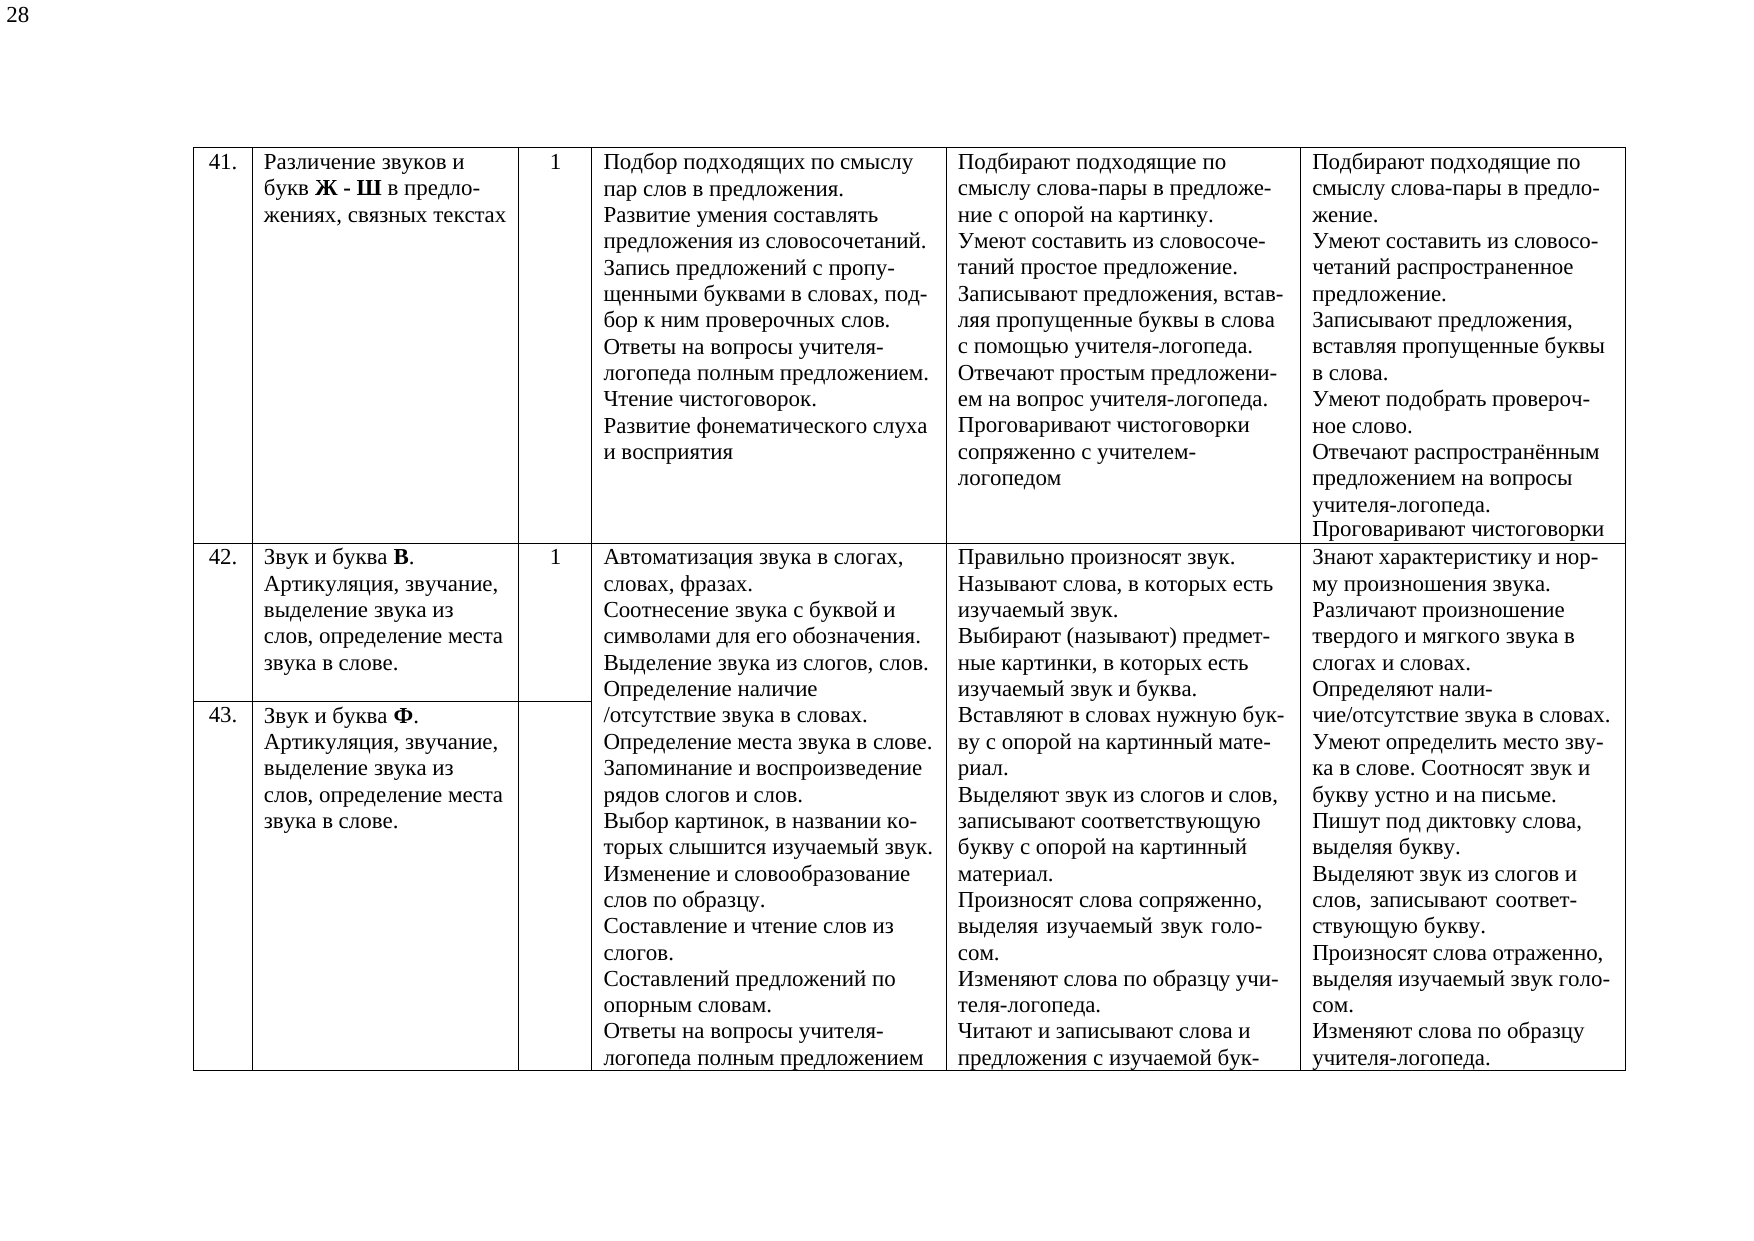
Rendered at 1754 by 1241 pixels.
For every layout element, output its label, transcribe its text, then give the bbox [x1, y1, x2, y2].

table_header Подбор подходящих по смыслу пар слов в предложения. Развитие умения составлять предложения из словосочетаний. Запись предложений с пропу- щенными буквами в словах, под- бор к ним проверочных слов. Ответы на вопросы учителя- логопеда полным предложением. Чтение чистоговорок. Развитие фонематического слуха и восприятия [592, 148, 946, 542]
table_cell Правильно произносят звук. Называют слова, в которых есть изучаемый звук. Выбирают (называют) предмет- ные картинки, в которых есть изучаемый звук и буква. Вставляют в словах нужную бук- ву с опорой на картинный мате- риал. Выделяют звук из слогов и слов, записывают соответствующую букву с опорой на картинный материал. Произносят слова сопряженно, выделяя изучаемый звук голо- сом. Изменяют слова по образцу учи- теля-логопеда. Читают и записывают слова и предложения с изучаемой бук- [947, 544, 1300, 1070]
table_header Различение звуков и букв Ж - Ш в предло- жениях, связных текстах [253, 148, 518, 542]
table_cell 43. [194, 702, 252, 1070]
table_cell [519, 702, 591, 1070]
table_header Подбирают подходящие по смыслу слова-пары в предло- жение. Умеют составить из словосо- четаний распространенное предложение. Записывают предложения, вставляя пропущенные буквы в слова. Умеют подобрать провероч- ное слово. Отвечают распространённым предложением на вопросы учителя-логопеда. Проговаривают чистоговорки [1301, 148, 1625, 542]
table_cell Автоматизация звука в слогах, словах, фразах. Соотнесение звука с буквой и символами для его обозначения. Выделение звука из слогов, слов. Определение наличие /отсутствие звука в словах. Определение места звука в слове. Запоминание и воспроизведение рядов слогов и слов. Выбор картинок, в названии ко- торых слышится изучаемый звук. Изменение и словообразование слов по образцу. Составление и чтение слов из слогов. Составлений предложений по опорным словам. Ответы на вопросы учителя- логопеда полным предложением [592, 544, 946, 1070]
table_header Подбирают подходящие по смыслу слова-пары в предложе- ние с опорой на картинку. Умеют составить из словосоче- таний простое предложение. Записывают предложения, встав- ляя пропущенные буквы в слова с помощью учителя-логопеда. Отвечают простым предложени- ем на вопрос учителя-логопеда. Проговаривают чистоговорки сопряженно с учителем- логопедом [947, 148, 1300, 542]
table_cell Звук и буква Ф. Артикуляция, звучание, выделение звука из слов, определение места звука в слове. [253, 702, 518, 1070]
table_cell 42. [194, 544, 252, 701]
table_cell Знают характеристику и нор- му произношения звука. Различают произношение твердого и мягкого звука в слогах и словах. Определяют нали- чие/отсутствие звука в словах. Умеют определить место зву- ка в слове. Соотносят звук и букву устно и на письме. Пишут под диктовку слова, выделяя букву. Выделяют звук из слогов и слов, записывают соответ- ствующую букву. Произносят слова отраженно, выделяя изучаемый звук голо- сом. Изменяют слова по образцу учителя-логопеда. [1301, 544, 1625, 1070]
table_cell 1 [519, 544, 591, 701]
table_header 41. [194, 148, 252, 542]
table_header 1 [519, 148, 591, 542]
table_cell Звук и буква В. Артикуляция, звучание, выделение звука из слов, определение места звука в слове. [253, 544, 518, 701]
